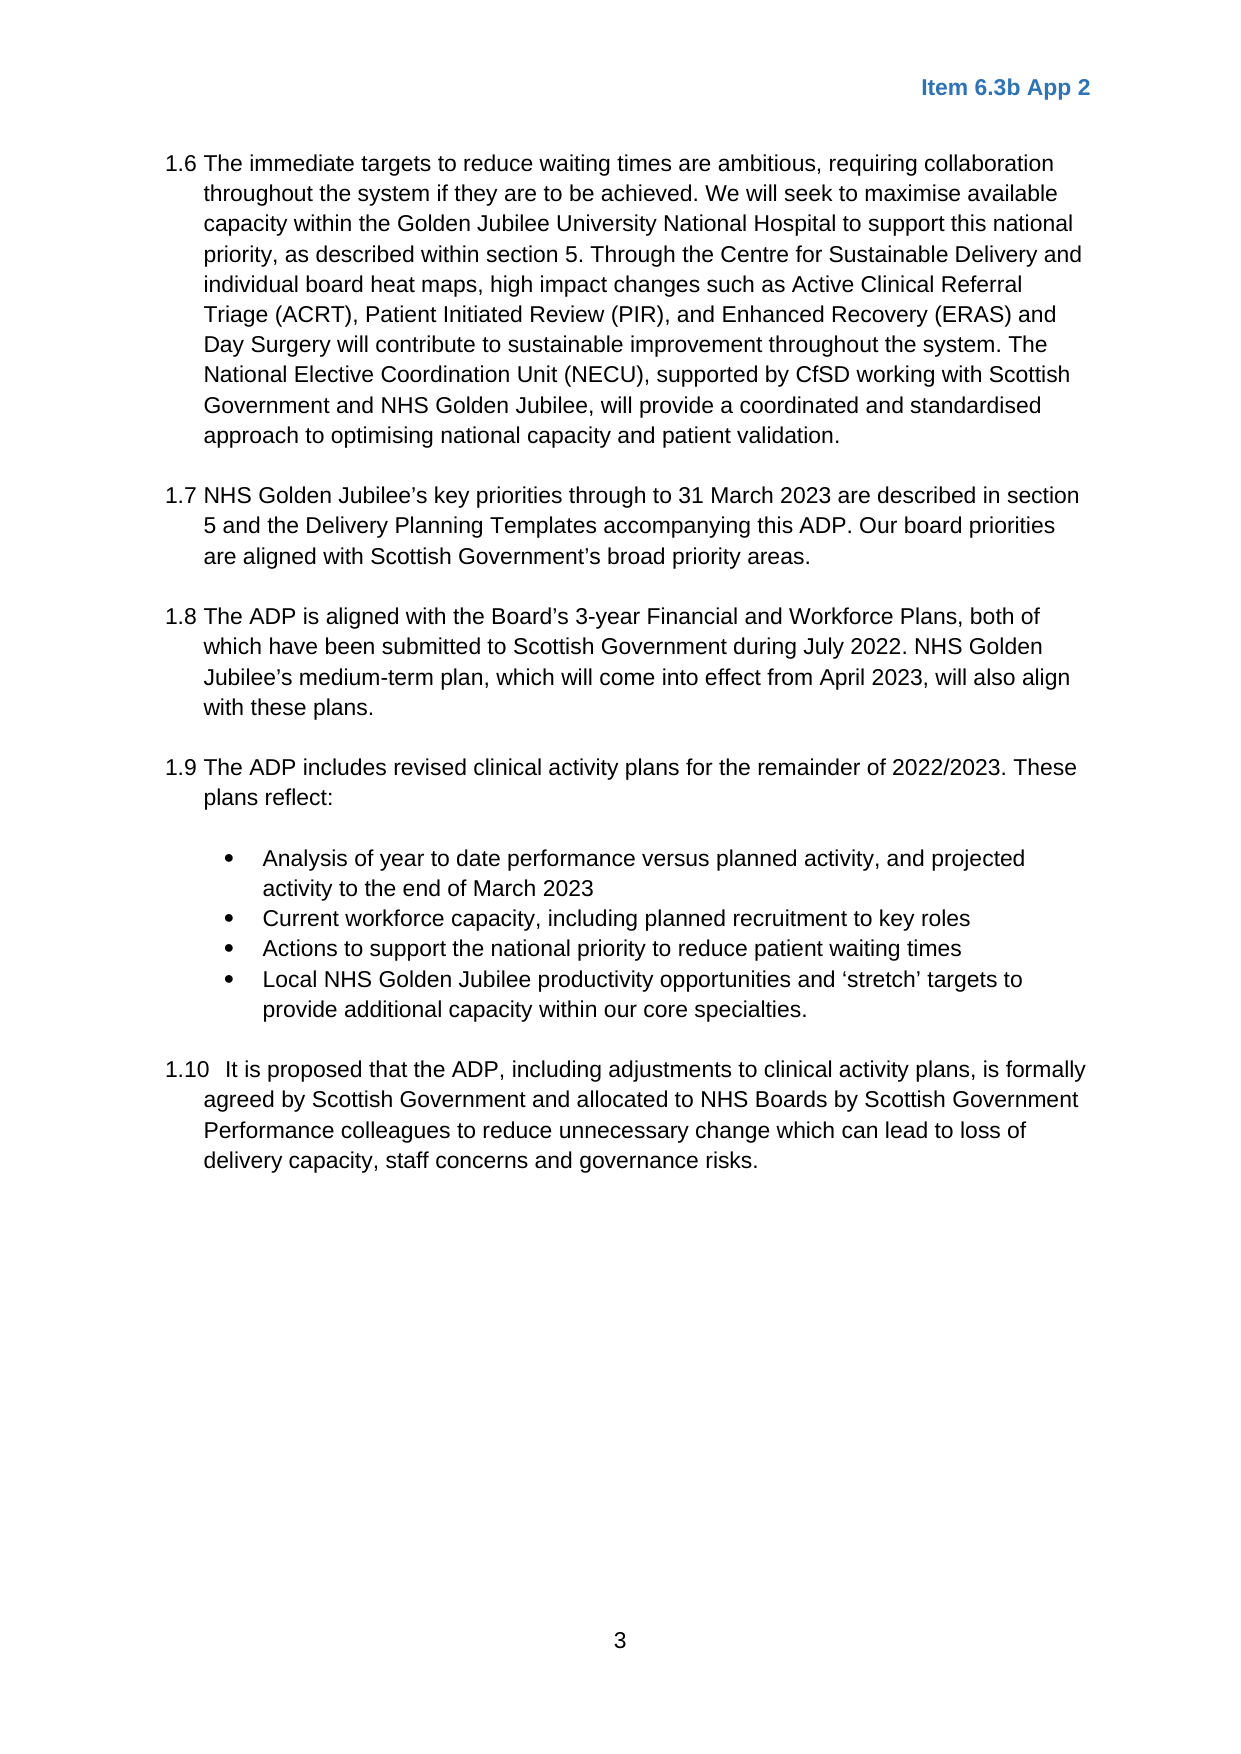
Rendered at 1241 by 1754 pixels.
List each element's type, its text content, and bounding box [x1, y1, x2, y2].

list Actions to support the national priority to reduce patient waiting times [225, 935, 1090, 962]
list The ADP is aligned with the Board’s 3-year Financial and Workforce Plans, both of which have been submitted to Scottish Government during July 2022. NHS Golden Jubilee’s medium-term plan, which will come into effect from April 2023, will also align with these plans. [165, 603, 1090, 720]
list Current workforce capacity, including planned recruitment to key roles [225, 905, 1090, 932]
list The immediate targets to reduce waiting times are ambitious, requiring collaboration throughout the system if they are to be achieved. We will seek to maximise available capacity within the Golden Jubilee University National Hospital to support this national priority, as described within section 5. Through the Centre for Sustainable Delivery and individual board heat maps, high impact changes such as Active Clinical Referral Triage (ACRT), Patient Initiated Review (PIR), and Enhanced Recovery (ERAS) and Day Surgery will contribute to sustainable improvement throughout the system. The National Elective Coordination Unit (NECU), supported by CfSD working with Scottish Government and NHS Golden Jubilee, will provide a coordinated and standardised approach to optimising national capacity and patient validation. [165, 150, 1090, 448]
list The ADP includes revised clinical activity plans for the remainder of 2022/2023. These plans reflect: [165, 754, 1090, 811]
list Local NHS Golden Jubilee productivity opportunities and ‘stretch’ targets to provide additional capacity within our core specialties. [225, 966, 1090, 1022]
list NHS Golden Jubilee’s key priorities through to 31 March 2023 are described in section 5 and the Delivery Planning Templates accompanying this ADP. Our board priorities are aligned with Scottish Government’s broad priority areas. [165, 482, 1090, 599]
list It is proposed that the ADP, including adjustments to clinical activity plans, is formally agreed by Scottish Government and allocated to NHS Boards by Scottish Government Performance colleagues to reduce unnecessary change which can lead to loss of delivery capacity, staff concerns and governance risks. [165, 1056, 1090, 1173]
list Analysis of year to date performance versus planned activity, and projected activity to the end of March 2023 [225, 845, 1090, 901]
